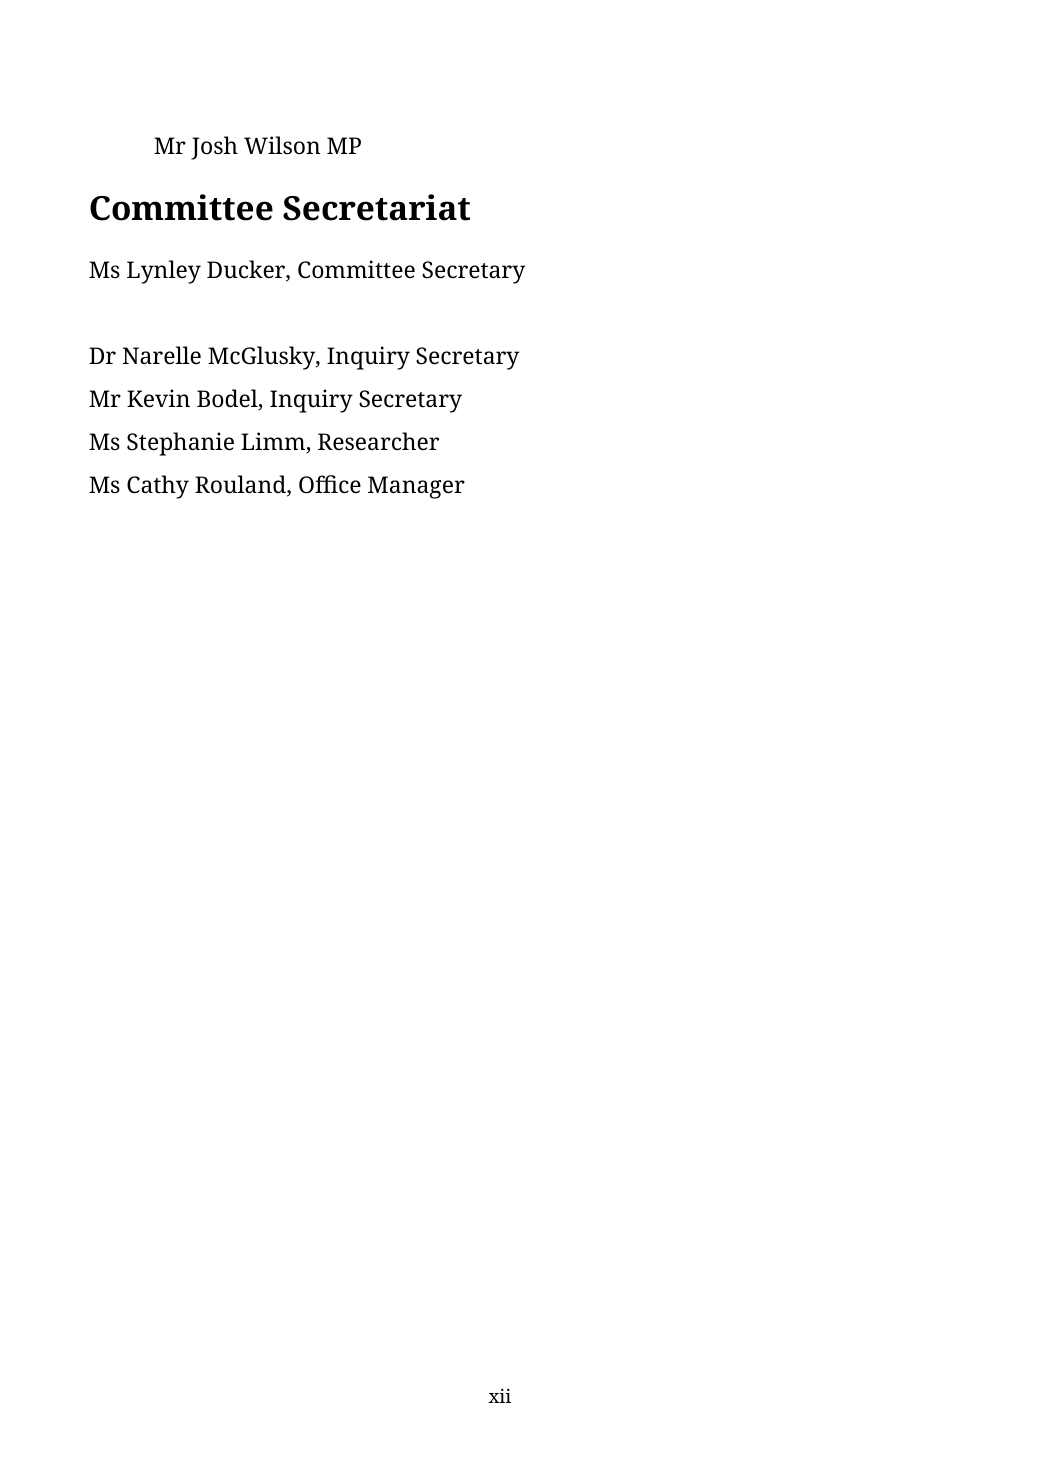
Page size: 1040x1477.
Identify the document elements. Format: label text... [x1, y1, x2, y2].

text Mr Kevin Bodel, Inquiry Secretary [88, 383, 933, 414]
text Mr Josh Wilson MP [153, 130, 933, 161]
text Ms Cathy Rouland, Office Manager [88, 469, 933, 500]
text Ms Stephanie Limm, Researcher [88, 426, 933, 457]
text Dr Narelle McGlusky, Inquiry Secretary [88, 340, 933, 371]
subtitle Committee Secretariat [88, 185, 933, 230]
text Ms Lynley Ducker, Committee Secretary [88, 254, 933, 285]
